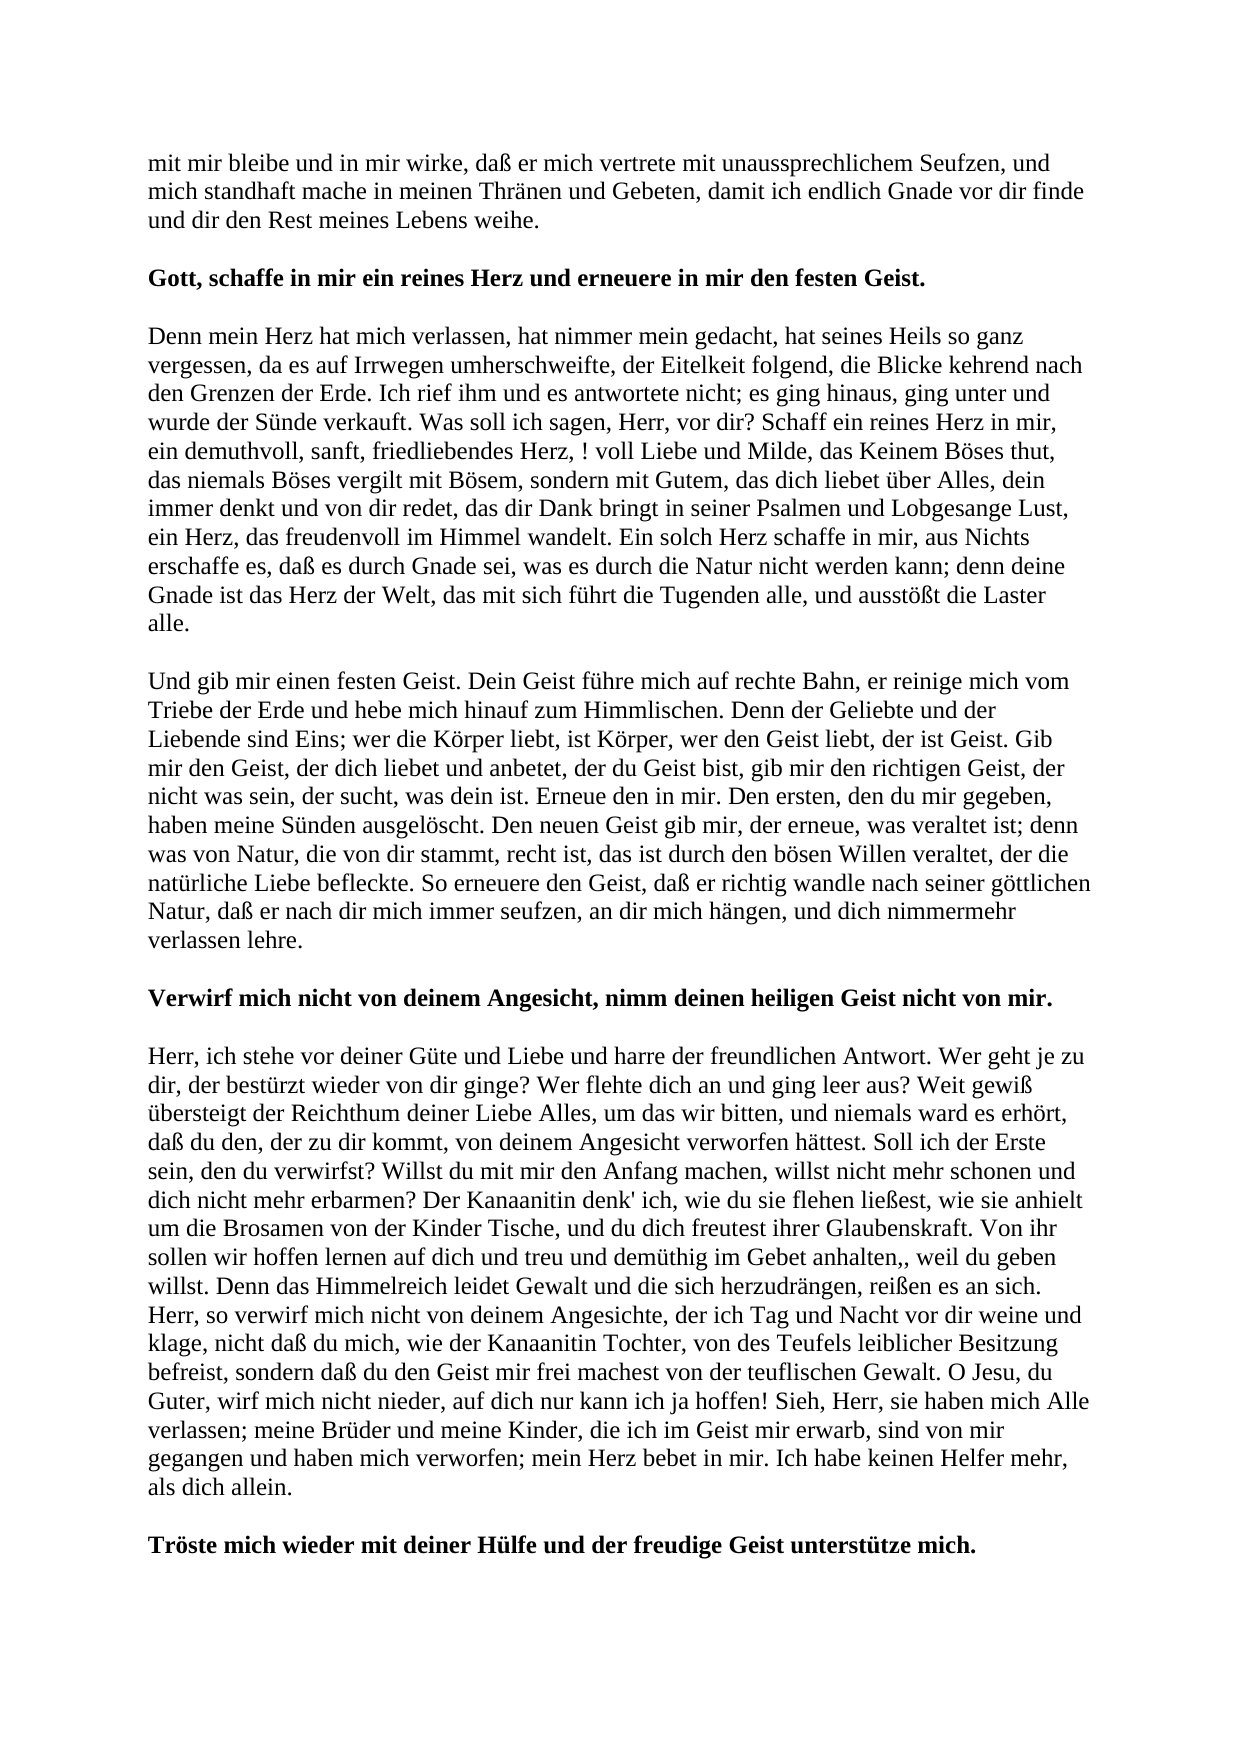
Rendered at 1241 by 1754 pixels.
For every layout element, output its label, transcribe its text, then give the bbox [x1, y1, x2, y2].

text Denn mein Herz hat mich verlassen, hat nimmer mein gedacht, hat seines Heils so ganz vergessen, da es auf Irrwegen umherschweifte, der Eitelkeit folgend, die Blicke kehrend nach den Grenzen der Erde. Ich rief ihm und es antwortete nicht; es ging hinaus, ging unter und wurde der Sünde verkauft. Was soll ich sagen, Herr, vor dir? Schaff ein reines Herz in mir, ein demuthvoll, sanft, friedliebendes Herz, ! voll Liebe und Milde, das Keinem Böses thut, das niemals Böses vergilt mit Bösem, sondern mit Gutem, das dich liebet über Alles, dein immer denkt und von dir redet, das dir Dank bringt in seiner Psalmen und Lobgesange Lust, ein Herz, das freudenvoll im Himmel wandelt. Ein solch Herz schaffe in mir, aus Nichts erschaffe es, daß es durch Gnade sei, was es durch die Natur nicht werden kann; denn deine Gnade ist das Herz der Welt, das mit sich führt die Tugenden alle, und ausstößt die Laster alle. [148, 321, 1093, 637]
text Gott, schaffe in mir ein reines Herz und erneuere in mir den festen Geist. [148, 263, 1093, 292]
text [148, 148, 1093, 234]
text Verwirf mich nicht von deinem Angesicht, nimm deinen heiligen Geist nicht von mir. [148, 983, 1093, 1012]
text Herr, ich stehe vor deiner Güte und Liebe und harre der freundlichen Antwort. Wer geht je zu dir, der bestürzt wieder von dir ginge? Wer flehte dich an und ging leer aus? Weit gewiß übersteigt der Reichthum deiner Liebe Alles, um das wir bitten, und niemals ward es erhört, daß du den, der zu dir kommt, von deinem Angesicht verworfen hättest. Soll ich der Erste sein, den du verwirfst? Willst du mit mir den Anfang machen, willst nicht mehr schonen und dich nicht mehr erbarmen? Der Kanaanitin denk' ich, wie du sie flehen ließest, wie sie anhielt um die Brosamen von der Kinder Tische, und du dich freutest ihrer Glaubenskraft. Von ihr sollen wir hoffen lernen auf dich und treu und demüthig im Gebet anhalten,, weil du geben willst. Denn das Himmelreich leidet Gewalt und die sich herzudrängen, reißen es an sich. Herr, so verwirf mich nicht von deinem Angesichte, der ich Tag und Nacht vor dir weine und klage, nicht daß du mich, wie der Kanaanitin Tochter, von des Teufels leiblicher Besitzung befreist, sondern daß du den Geist mir frei machest von der teuflischen Gewalt. O Jesu, du Guter, wirf mich nicht nieder, auf dich nur kann ich ja hoffen! Sieh, Herr, sie haben mich Alle verlassen; meine Brüder und meine Kinder, die ich im Geist mir erwarb, sind von mir gegangen und haben mich verworfen; mein Herz bebet in mir. Ich habe keinen Helfer mehr, als dich allein. [148, 1041, 1093, 1501]
text Tröste mich wieder mit deiner Hülfe und der freudige Geist unterstütze mich. [148, 1530, 1093, 1559]
text Und gib mir einen festen Geist. Dein Geist führe mich auf rechte Bahn, er reinige mich vom Triebe der Erde und hebe mich hinauf zum Himmlischen. Denn der Geliebte und der Liebende sind Eins; wer die Körper liebt, ist Körper, wer den Geist liebt, der ist Geist. Gib mir den Geist, der dich liebet und anbetet, der du Geist bist, gib mir den richtigen Geist, der nicht was sein, der sucht, was dein ist. Erneue den in mir. Den ersten, den du mir gegeben, haben meine Sünden ausgelöscht. Den neuen Geist gib mir, der erneue, was veraltet ist; denn was von Natur, die von dir stammt, recht ist, das ist durch den bösen Willen veraltet, der die natürliche Liebe befleckte. So erneuere den Geist, daß er richtig wandle nach seiner göttlichen Natur, daß er nach dir mich immer seufzen, an dir mich hängen, und dich nimmermehr verlassen lehre. [148, 666, 1093, 954]
